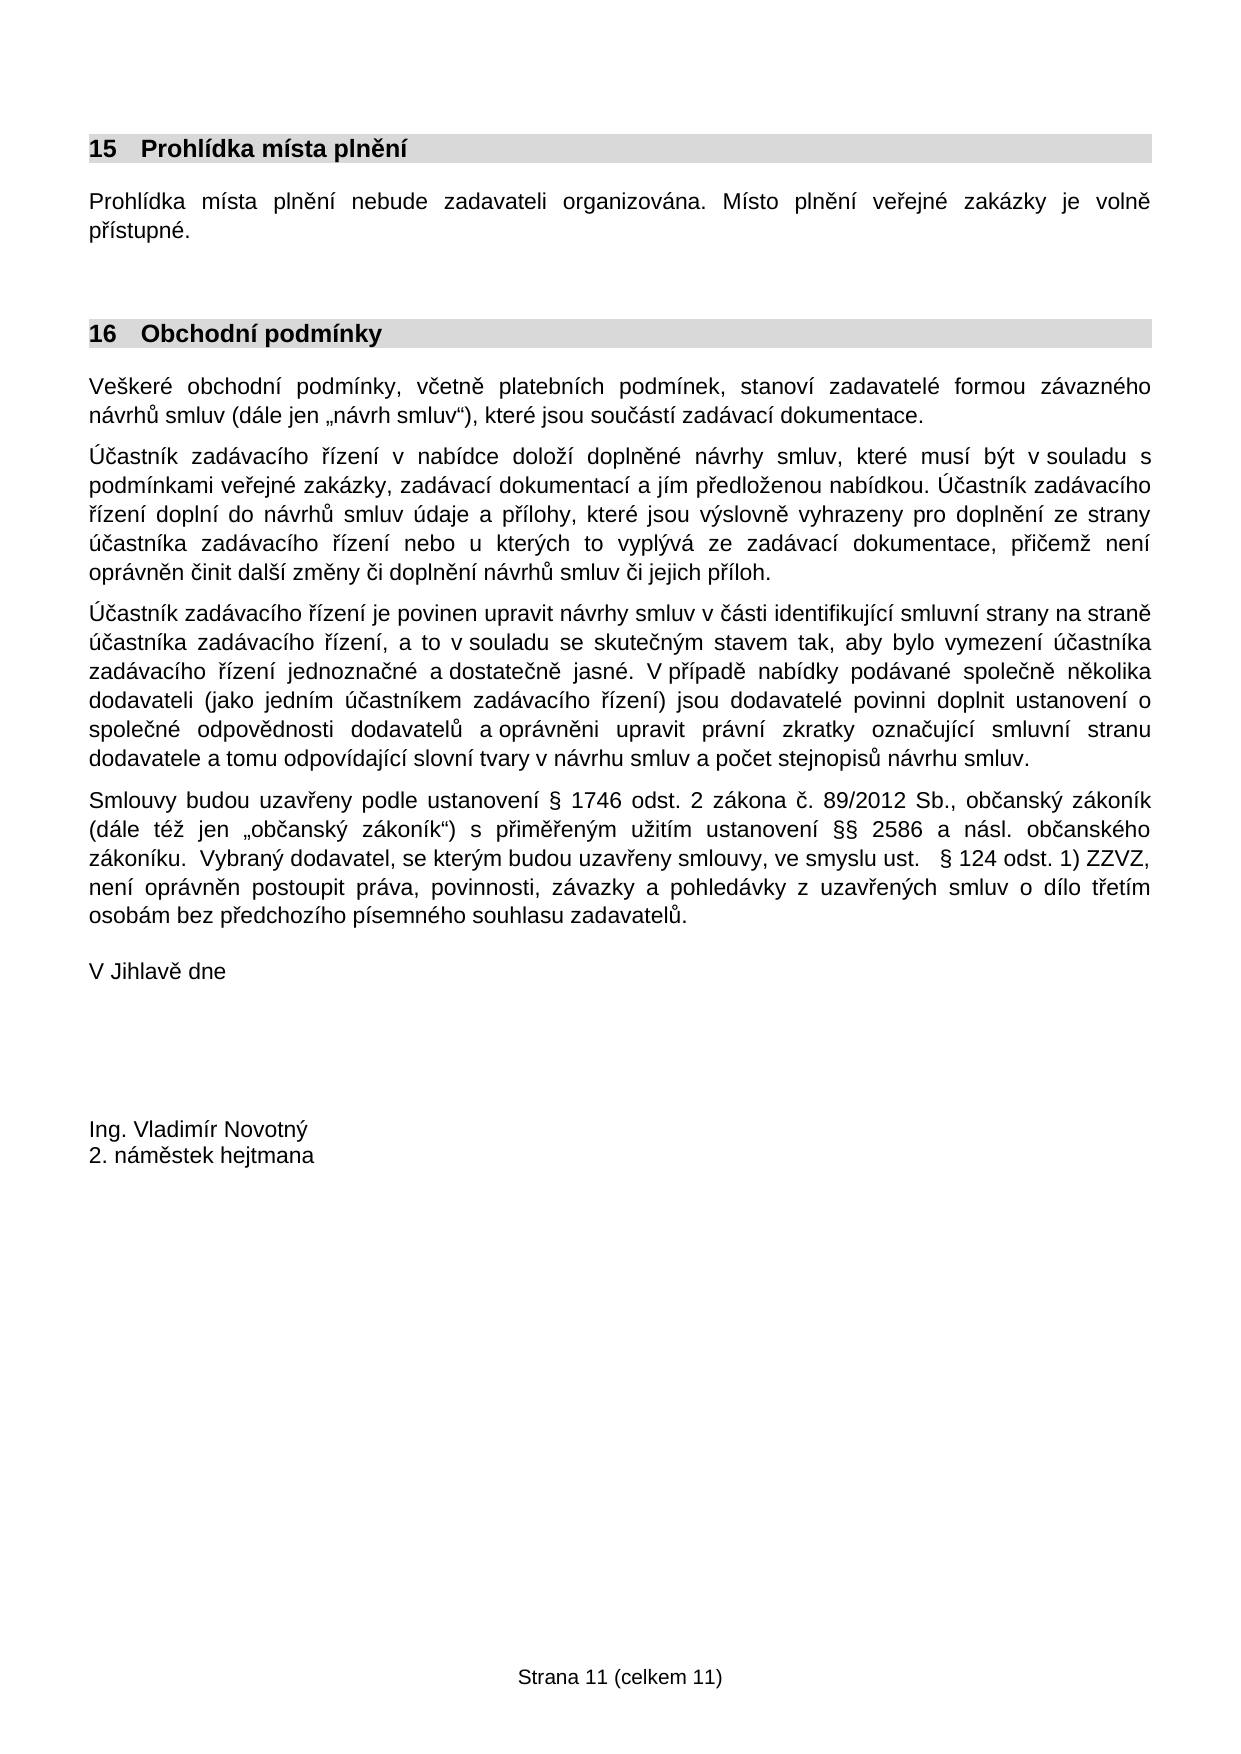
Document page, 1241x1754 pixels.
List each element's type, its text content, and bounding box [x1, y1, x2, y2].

text Ing. Vladimír Novotný [89, 1116, 1152, 1142]
text 2. náměstek hejtmana [89, 1142, 1152, 1168]
text Účastník zadávacího řízení je povinen upravit návrhy smluv v části identifikující smluvní strany na straně účastníka zadávacího řízení, a to v souladu se skutečným stavem tak, aby bylo vymezení účastníka zadávacího řízení jednoznačné a dostatečně jasné. V případě nabídky podávané společně několika dodavateli (jako jedním účastníkem zadávacího řízení) jsou dodavatelé povinni doplnit ustanovení o společné odpovědnosti dodavatelů a oprávněni upravit právní zkratky označující smluvní stranu dodavatele a tomu odpovídající slovní tvary v návrhu smluv a počet stejnopisů návrhu smluv. [89, 600, 1152, 771]
subtitle Obchodní podmínky [89, 319, 1152, 348]
text Prohlídka místa plnění nebude zadavateli organizována. Místo plnění veřejné zakázky je volně přístupné. [89, 188, 1152, 243]
subtitle Prohlídka místa plnění [89, 134, 1152, 163]
text Smlouvy budou uzavřeny podle ustanovení § 1746 odst. 2 zákona č. 89/2012 Sb., občanský zákoník (dále též jen „občanský zákoník“) s přiměřeným užitím ustanovení §§ 2586 a násl. občanského zákoníku. Vybraný dodavatel, se kterým budou uzavřeny smlouvy, ve smyslu ust. § 124 odst. 1) ZZVZ, není oprávněn postoupit práva, povinnosti, závazky a pohledávky z uzavřených smluv o dílo třetím osobám bez předchozího písemného souhlasu zadavatelů. [89, 787, 1152, 929]
text V Jihlavě dne [89, 958, 1152, 984]
text Veškeré obchodní podmínky, včetně platebních podmínek, stanoví zadavatelé formou závazného návrhů smluv (dále jen „návrh smluv“), které jsou součástí zadávací dokumentace. [89, 373, 1152, 428]
text Účastník zadávacího řízení v nabídce doloží doplněné návrhy smluv, které musí být v souladu s podmínkami veřejné zakázky, zadávací dokumentací a jím předloženou nabídkou. Účastník zadávacího řízení doplní do návrhů smluv údaje a přílohy, které jsou výslovně vyhrazeny pro doplnění ze strany účastníka zadávacího řízení nebo u kterých to vyplývá ze zadávací dokumentace, přičemž není oprávněn činit další změny či doplnění návrhů smluv či jejich příloh. [89, 443, 1152, 585]
